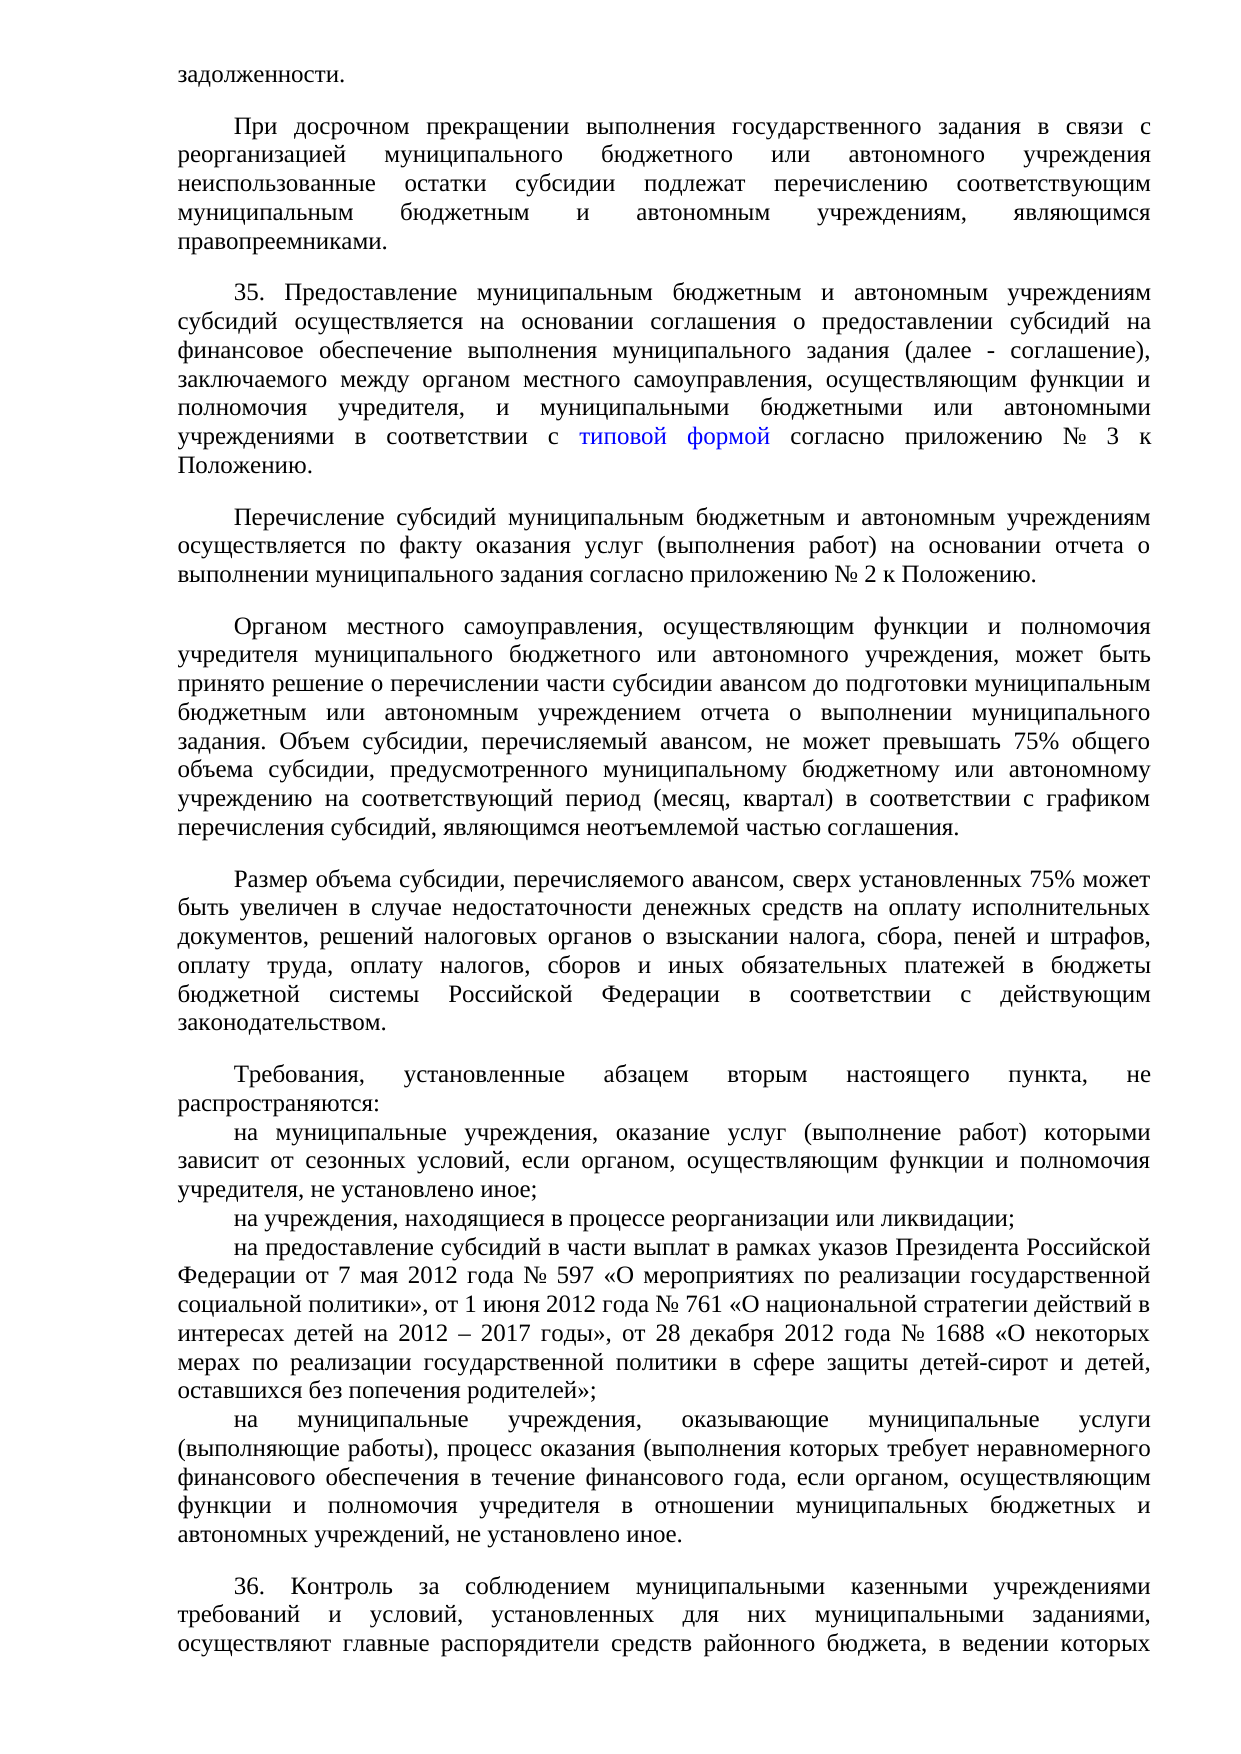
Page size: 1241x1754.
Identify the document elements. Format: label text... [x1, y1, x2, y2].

text на учреждения, находящиеся в процессе реорганизации или ликвидации; [177, 1203, 1152, 1232]
text При досрочном прекращении выполнения государственного задания в связи с реорганизацией муниципального бюджетного или автономного учреждения неиспользованные остатки субсидии подлежат перечислению соответствующим муниципальным бюджетным и автономным учреждениям, являющимся правопреемниками. [177, 111, 1152, 254]
text на муниципальные учреждения, оказание услуг (выполнение работ) которыми зависит от сезонных условий, если органом, осуществляющим функции и полномочия учредителя, не установлено иное; [177, 1117, 1152, 1203]
text Органом местного самоуправления, осуществляющим функции и полномочия учредителя муниципального бюджетного или автономного учреждения, может быть принято решение о перечислении части субсидии авансом до подготовки муниципальным бюджетным или автономным учреждением отчета о выполнении муниципального задания. Объем субсидии, перечисляемый авансом, не может превышать 75% общего объема субсидии, предусмотренного муниципальному бюджетному или автономному учреждению на соответствующий период (месяц, квартал) в соответствии с графиком перечисления субсидий, являющимся неотъемлемой частью соглашения. [177, 611, 1152, 841]
text Требования, установленные абзацем вторым настоящего пункта, не распространяются: [177, 1059, 1152, 1117]
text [177, 1571, 1152, 1657]
text на муниципальные учреждения, оказывающие муниципальные услуги (выполняющие работы), процесс оказания (выполнения которых требует неравномерного финансового обеспечения в течение финансового года, если органом, осуществляющим функции и полномочия учредителя в отношении муниципальных бюджетных и автономных учреждений, не установлено иное. [177, 1404, 1152, 1548]
text Размер объема субсидии, перечисляемого авансом, сверх установленных 75% может быть увеличен в случае недостаточности денежных средств на оплату исполнительных документов, решений налоговых органов о взыскании налога, сбора, пеней и штрафов, оплату труда, оплату налогов, сборов и иных обязательных платежей в бюджеты бюджетной системы Российской Федерации в соответствии с действующим законодательством. [177, 864, 1152, 1036]
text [177, 59, 1152, 88]
text 35. Предоставление муниципальным бюджетным и автономным учреждениям субсидий осуществляется на основании соглашения о предоставлении субсидий на финансовое обеспечение выполнения муниципального задания (далее - соглашение), заключаемого между органом местного самоуправления, осуществляющим функции и полномочия учредителя, и муниципальными бюджетными или автономными учреждениями в соответствии с типовой формой согласно приложению № 3 к Положению. [177, 277, 1152, 479]
text Перечисление субсидий муниципальным бюджетным и автономным учреждениям осуществляется по факту оказания услуг (выполнения работ) на основании отчета о выполнении муниципального задания согласно приложению № 2 к Положению. [177, 502, 1152, 588]
text на предоставление субсидий в части выплат в рамках указов Президента Российской Федерации от 7 мая 2012 года № 597 «О мероприятиях по реализации государственной социальной политики», от 1 июня 2012 года № 761 «О национальной стратегии действий в интересах детей на 2012 – 2017 годы», от 28 декабря 2012 года № 1688 «О некоторых мерах по реализации государственной политики в сфере защиты детей-сирот и детей, оставшихся без попечения родителей»; [177, 1232, 1152, 1404]
